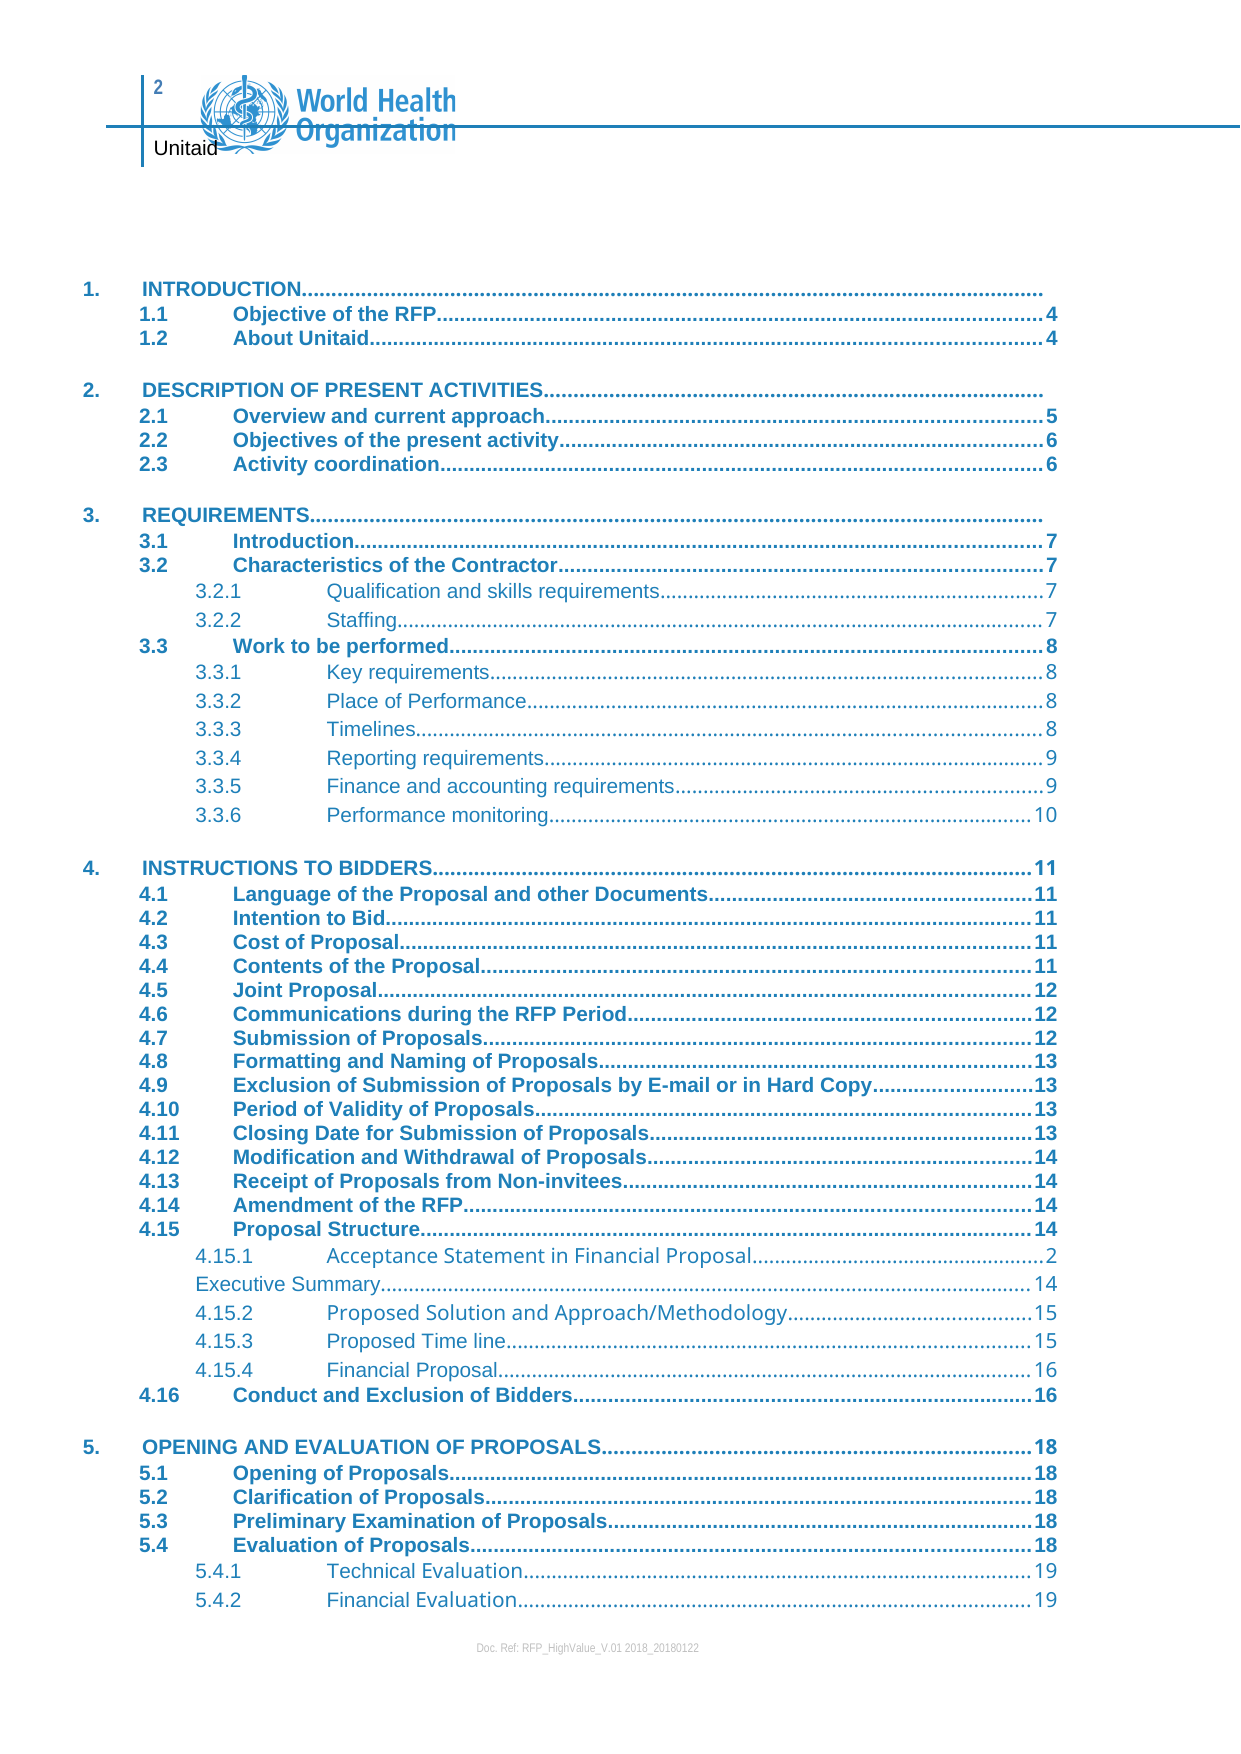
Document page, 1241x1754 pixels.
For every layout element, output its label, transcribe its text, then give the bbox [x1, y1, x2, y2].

text 2.3 Activity coordination 6 [139, 451, 1092, 475]
text 4.15.4 Financial Proposal 16 [195, 1355, 1092, 1383]
text 4. Instructions To Bidders 11 [83, 853, 1033, 882]
text 2.2 Objectives of the present activity 6 [139, 427, 1092, 451]
text 4.15.2 Proposed Solution and Approach/Methodology 15 [195, 1298, 1092, 1326]
text 4.4 Contents of the Proposal 11 [139, 953, 1092, 977]
text 5.2 Clarification of Proposals 18 [139, 1484, 1092, 1508]
text 5.4 Evaluation of Proposals 18 [139, 1532, 1092, 1556]
text 3.2 Characteristics of the Contractor 7 [139, 553, 1092, 577]
text 3.1 Introduction 7 [139, 529, 1092, 553]
text 4.12 Modification and Withdrawal of Proposals 14 [139, 1145, 1092, 1169]
text 3.3 Work to be performed 8 [139, 633, 1092, 657]
text 1.1 Objective of the RFP 4 [139, 302, 1092, 326]
text 3.3.1 Key requirements 8 [195, 657, 1092, 686]
text 4.8 Formatting and Naming of Proposals 13 [139, 1049, 1092, 1073]
picture [200, 128, 456, 154]
text 1.2 About Unitaid 4 [139, 326, 1092, 350]
text 3.2.1 Qualification and skills requirements 7 [195, 577, 1092, 605]
text 4.15.3 Proposed Time line 15 [195, 1326, 1092, 1355]
text 3.3.4 Reporting requirements 9 [195, 743, 1092, 771]
text 4.2 Intention to Bid 11 [139, 906, 1092, 929]
text 3.3.5 Finance and accounting requirements 9 [195, 771, 1092, 800]
text 4.14 Amendment of the RFP 14 [139, 1193, 1092, 1217]
text 4.1 Language of the Proposal and other Documents 11 [139, 882, 1092, 906]
text 5.1 Opening of Proposals 18 [139, 1461, 1092, 1484]
text 4.9 Exclusion of Submission of Proposals by E-mail or in Hard Copy 13 [139, 1073, 1092, 1097]
text 4.10 Period of Validity of Proposals 13 [139, 1097, 1092, 1121]
text 4.3 Cost of Proposal 11 [139, 929, 1092, 953]
text 3.3.6 Performance monitoring 10 [195, 800, 1092, 828]
text 3. requirements 6 [83, 500, 1033, 529]
text 5. Opening And Evaluation Of Proposals 18 [83, 1432, 1033, 1461]
text 4.11 Closing Date for Submission of Proposals 13 [139, 1121, 1092, 1145]
text 2.1 Overview and current approach 5 [139, 403, 1092, 427]
text 5.3 Preliminary Examination of Proposals 18 [139, 1508, 1092, 1532]
text 3.3.2 Place of Performance 8 [195, 686, 1092, 714]
text 4.15 Proposal Structure 14 [139, 1217, 1092, 1241]
text 4.6 Communications during the RFP Period 12 [139, 1001, 1092, 1025]
text 4.5 Joint Proposal 12 [139, 977, 1092, 1001]
text 5.4.2 Financial Evaluation 19 [195, 1585, 1092, 1613]
text 4.15.1 Acceptance Statement in Financial Proposal 2 [195, 1241, 1092, 1269]
text Executive Summary 14 [195, 1269, 1092, 1298]
text 5.4.1 Technical Evaluation 19 [195, 1556, 1092, 1585]
text 4.16 Conduct and Exclusion of Bidders 16 [139, 1383, 1092, 1407]
text 4.7 Submission of Proposals 12 [139, 1025, 1092, 1049]
picture [200, 75, 456, 125]
text 3.3.3 Timelines 8 [195, 714, 1092, 743]
text 1. Introduction 4 [83, 274, 1033, 302]
text 4.13 Receipt of Proposals from Non-invitees 14 [139, 1169, 1092, 1193]
text 2. DESCRIPTION OF PRESENT ACTIVITIES 5 [83, 375, 1033, 403]
text 3.2.2 Staffing 7 [195, 605, 1092, 633]
